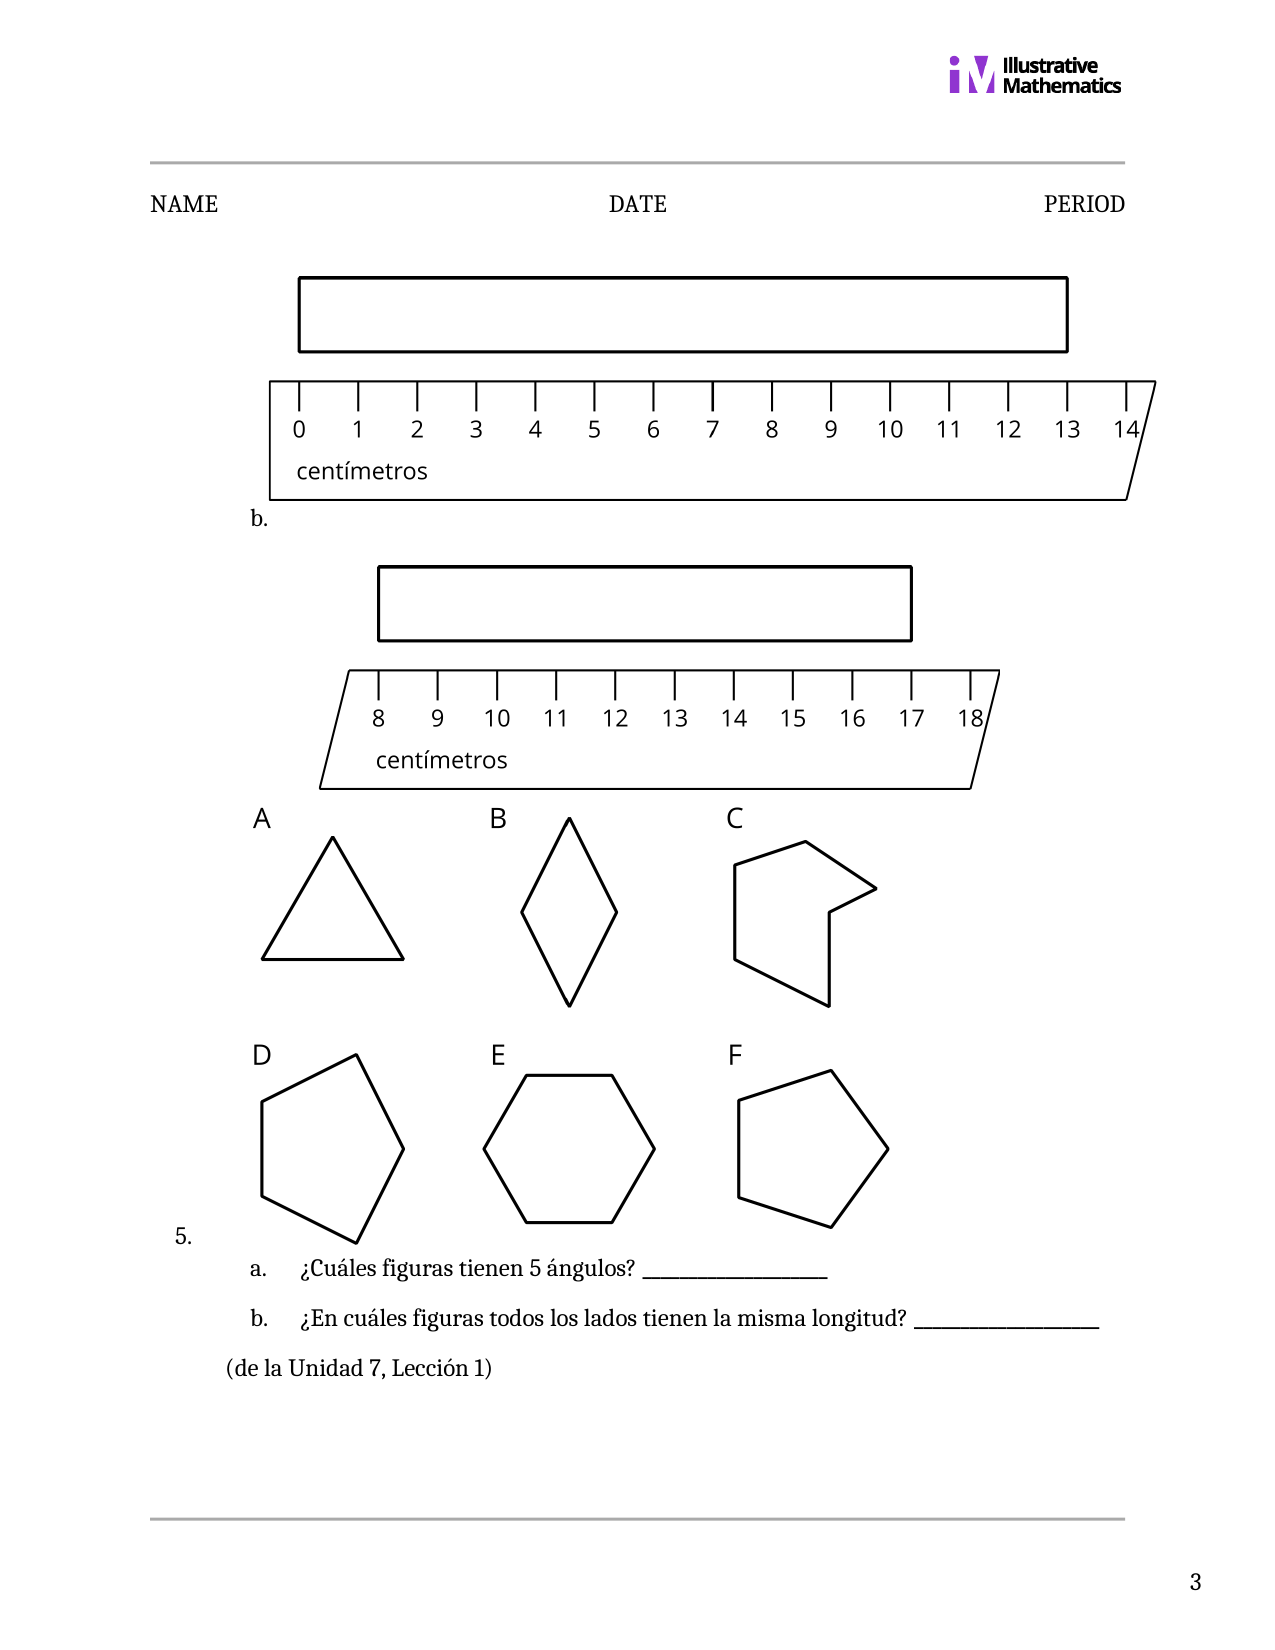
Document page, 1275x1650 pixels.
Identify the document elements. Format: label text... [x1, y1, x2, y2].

list ¿En cuáles figuras todos los lados tienen la misma longitud? ____________________ [250, 1304, 1125, 1333]
picture [268, 276, 1157, 501]
picture [318, 565, 1000, 790]
picture [949, 55, 1121, 93]
picture [243, 799, 890, 1245]
list ¿Cuáles figuras tienen 5 ángulos? ____________________ [250, 1254, 1125, 1283]
list (de la Unidad 7, Lección 1) [175, 1353, 1125, 1382]
